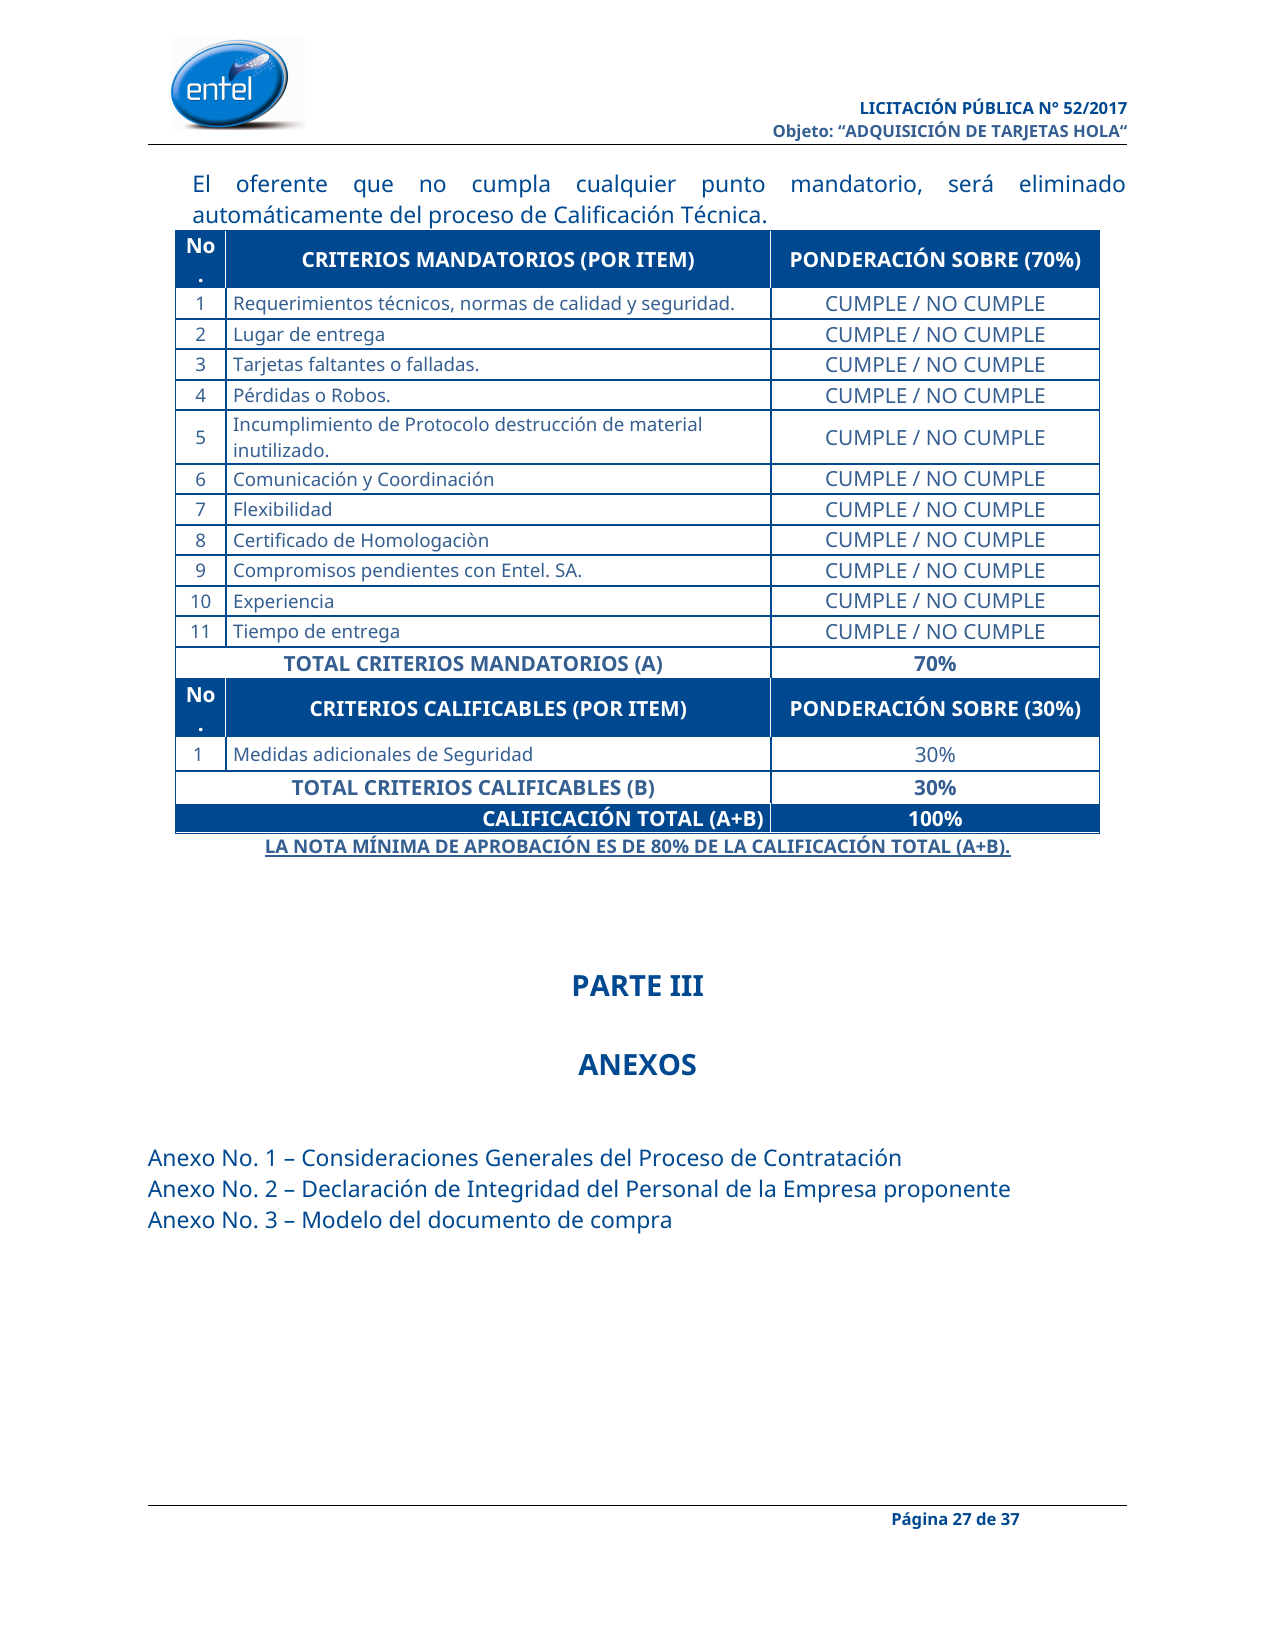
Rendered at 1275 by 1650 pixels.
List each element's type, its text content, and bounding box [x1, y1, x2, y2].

table_cell CALIFICACIÓN TOTAL (A+B) [176, 804, 770, 832]
table_cell 70% [772, 648, 1099, 678]
table_cell 9 [176, 556, 225, 584]
table_cell CUMPLE / NO CUMPLE [772, 350, 1099, 379]
table_cell TOTAL CRITERIOS MANDATORIOS (A) [176, 648, 770, 678]
table_cell CUMPLE / NO CUMPLE [772, 495, 1099, 523]
table_cell CUMPLE / NO CUMPLE [772, 587, 1099, 615]
table_cell Experiencia [227, 587, 770, 615]
table_cell 1 [176, 738, 225, 770]
table_cell CUMPLE / NO CUMPLE [772, 617, 1099, 646]
table_cell TOTAL CRITERIOS CALIFICABLES (B) [176, 772, 770, 803]
table_cell Lugar de entrega [227, 320, 770, 348]
text Anexo No. 2 – Declaración de Integridad del Personal de la Empresa proponente [148, 1173, 1127, 1204]
table_cell Compromisos pendientes con Entel. SA. [227, 556, 770, 584]
text Anexo No. 3 – Modelo del documento de compra [148, 1204, 1127, 1235]
table_cell 4 [176, 381, 225, 409]
subtitle La nota mínima de aprobación es de 80% de la Calificación Total (A+B). [148, 833, 1127, 859]
table_cell CUMPLE / NO CUMPLE [772, 465, 1099, 493]
text ANEXOS [148, 1044, 1127, 1084]
table_cell 5 [176, 411, 225, 462]
table_cell Requerimientos técnicos, normas de calidad y seguridad. [227, 289, 770, 318]
table_header CRITERIOS MANDATORIOS (POR ITEM) [226, 231, 770, 288]
table_cell CUMPLE / NO CUMPLE [772, 556, 1099, 584]
table_cell 2 [176, 320, 225, 348]
table_cell CRITERIOS CALIFICABLES (POR ITEM) [226, 680, 770, 737]
table_cell PONDERACIÓN SOBRE (30%) [771, 680, 1099, 737]
table_cell CUMPLE / NO CUMPLE [772, 289, 1099, 318]
table_cell Tiempo de entrega [227, 617, 770, 646]
table_cell 100% [771, 804, 1099, 832]
table_cell 11 [176, 617, 225, 646]
table_cell Medidas adicionales de Seguridad [227, 738, 770, 770]
table_cell 1 [176, 289, 225, 318]
table_cell 3 [176, 350, 225, 379]
text Anexo No. 1 – Consideraciones Generales del Proceso de Contratación [148, 1142, 1127, 1173]
list El oferente que no cumpla cualquier punto mandatorio, será eliminado automáticamente del proceso de Calificación Técnica. [192, 168, 1127, 230]
table_cell 8 [176, 526, 225, 554]
table_cell CUMPLE / NO CUMPLE [772, 381, 1099, 409]
table_cell 30% [772, 772, 1099, 803]
table_cell Flexibilidad [227, 495, 770, 523]
table_header No. [176, 231, 225, 288]
picture [170, 38, 305, 130]
table_cell CUMPLE / NO CUMPLE [772, 526, 1099, 554]
table_header PONDERACIÓN SOBRE (70%) [771, 231, 1099, 288]
table_cell Pérdidas o Robos. [227, 381, 770, 409]
table_cell 30% [772, 738, 1099, 770]
table_cell CUMPLE / NO CUMPLE [772, 411, 1099, 462]
subtitle PARTE III [148, 965, 1127, 1005]
table_cell Certificado de Homologaciòn [227, 526, 770, 554]
table_cell Incumplimiento de Protocolo destrucción de material inutilizado. [227, 411, 770, 462]
table_cell 6 [176, 465, 225, 493]
table_cell Tarjetas faltantes o falladas. [227, 350, 770, 379]
table_cell No. [176, 680, 225, 737]
table_cell Comunicación y Coordinación [227, 465, 770, 493]
table_cell 10 [176, 587, 225, 615]
table_cell 7 [176, 495, 225, 523]
table_cell CUMPLE / NO CUMPLE [772, 320, 1099, 348]
